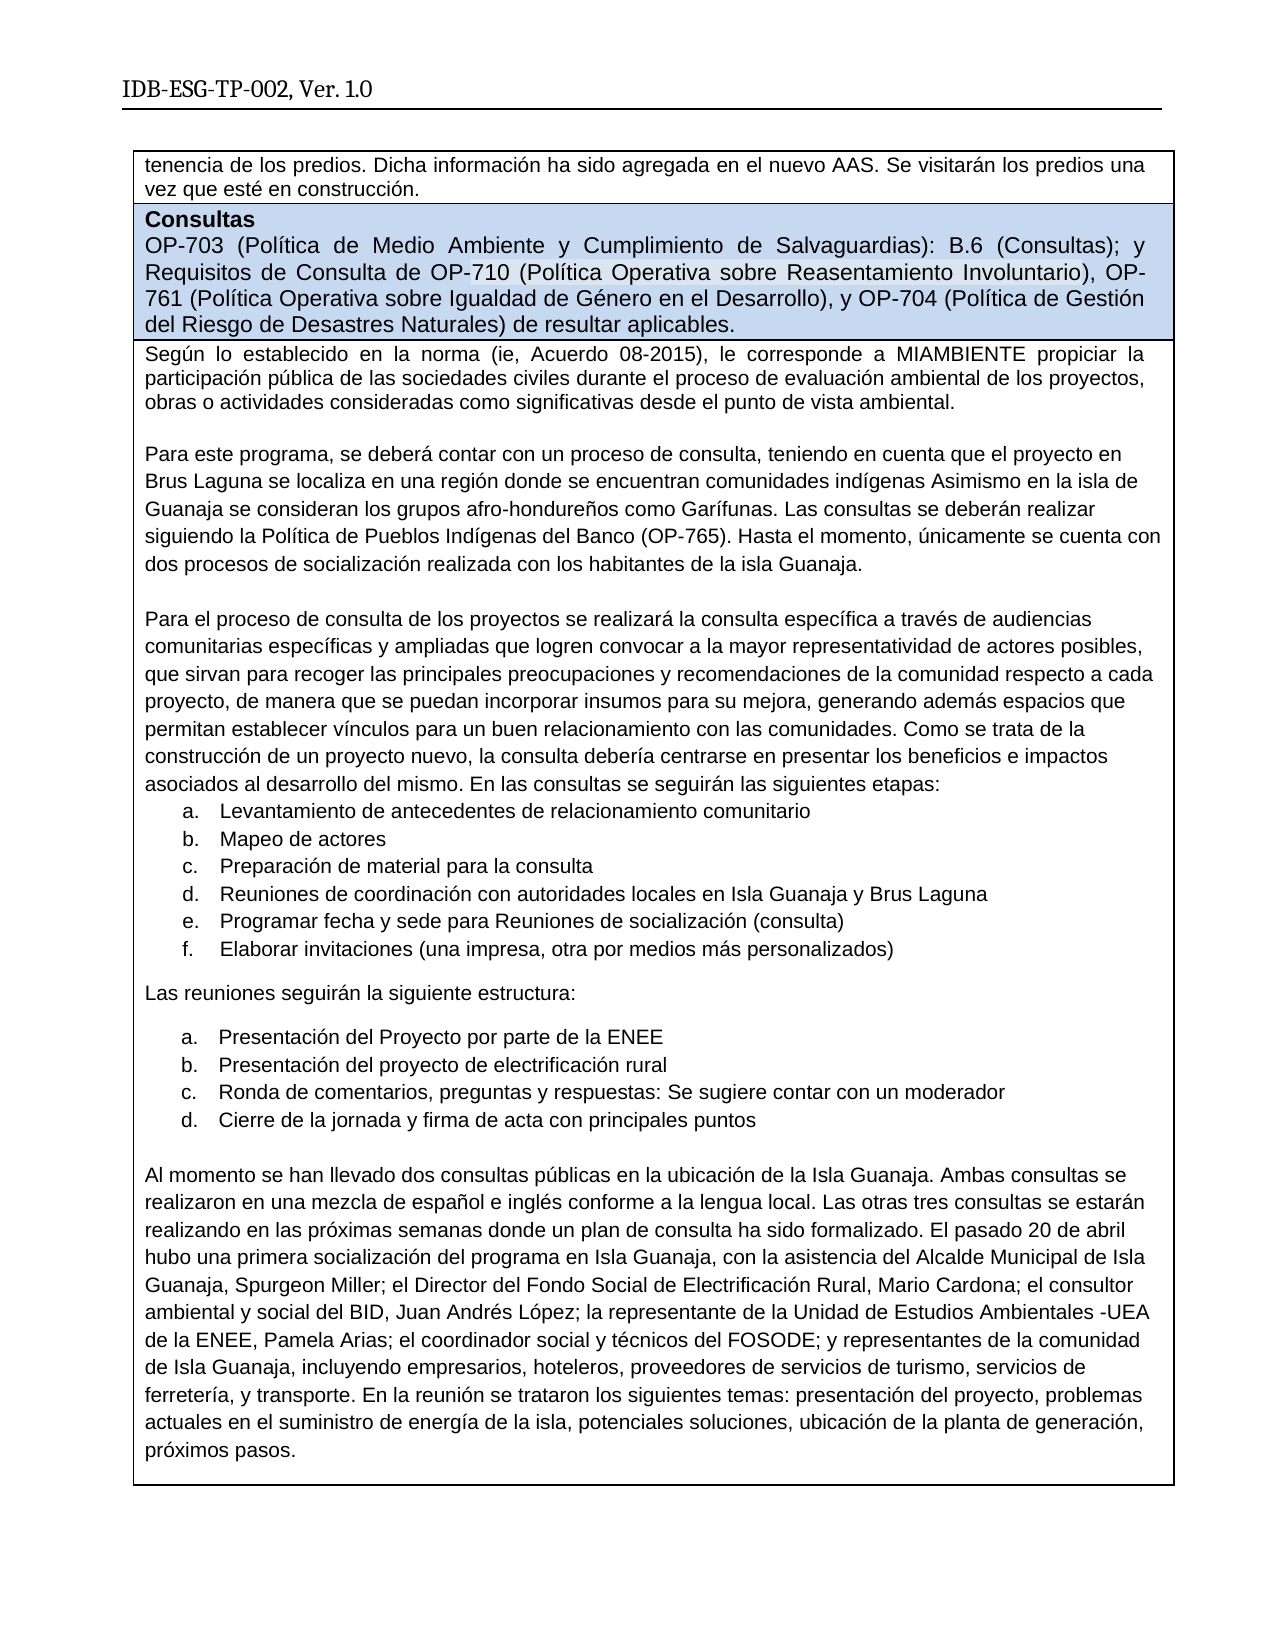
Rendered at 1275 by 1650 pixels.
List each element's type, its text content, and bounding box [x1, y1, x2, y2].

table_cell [134, 152, 1173, 203]
table_cell Consultas OP-703 (Política de Medio Ambiente y Cumplimiento de Salvaguardias): B.6 (Consultas); y Requisitos de Consulta de OP-710 (Política Operativa sobre Reasentamiento Involuntario), OP-761 (Política Operativa sobre Igualdad de Género en el Desarrollo), y OP-704 (Política de Gestión del Riesgo de Desastres Naturales) de resultar aplicables. [134, 204, 1173, 339]
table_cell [134, 341, 1173, 1484]
